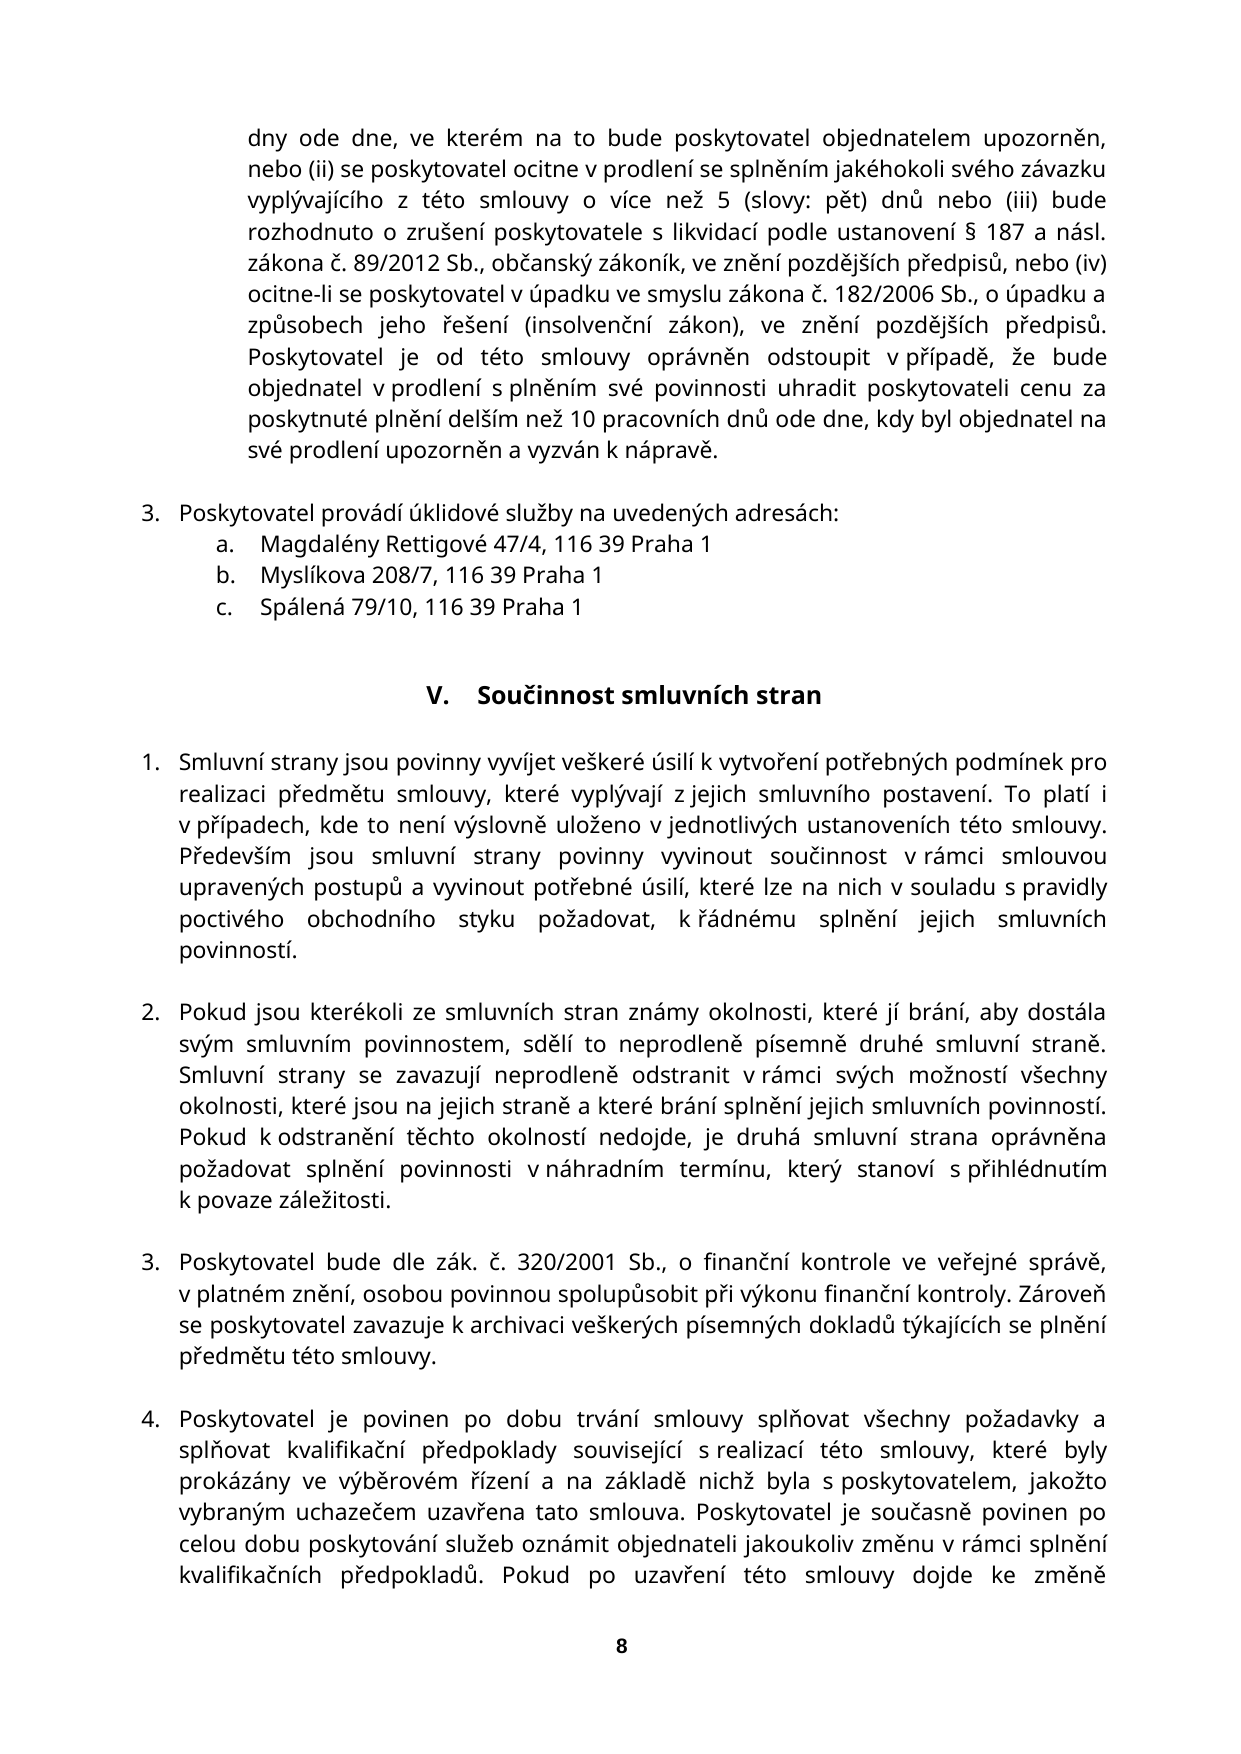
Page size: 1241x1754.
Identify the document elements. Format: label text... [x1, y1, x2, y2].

list Poskytovatel provádí úklidové služby na uvedených adresách: [141, 497, 1107, 528]
list Pokud jsou kterékoli ze smluvních stran známy okolnosti, které jí brání, aby dostála svým smluvním povinnostem, sdělí to neprodleně písemně druhé smluvní straně. Smluvní strany se zavazují neprodleně odstranit v rámci svých možností všechny okolnosti, které jsou na jejich straně a které brání splnění jejich smluvních povinností. Pokud k odstranění těchto okolností nedojde, je druhá smluvní strana oprávněna požadovat splnění povinnosti v náhradním termínu, který stanoví s přihlédnutím k povaze záležitosti. [141, 996, 1107, 1215]
list Magdalény Rettigové 47/4, 116 39 Praha 1 [216, 528, 1107, 559]
list Poskytovatel bude dle zák. č. 320/2001 Sb., o finanční kontrole ve veřejné správě, v platném znění, osobou povinnou spolupůsobit při výkonu finanční kontroly. Zároveň se poskytovatel zavazuje k archivaci veškerých písemných dokladů týkajících se plnění předmětu této smlouvy. [141, 1246, 1107, 1371]
list Myslíkova 208/7, 116 39 Praha 1 [216, 559, 1107, 591]
list Spálená 79/10, 116 39 Praha 1 [216, 591, 1107, 622]
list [210, 122, 1107, 466]
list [141, 1403, 1107, 1590]
list Součinnost smluvních stran [141, 678, 1107, 712]
list Smluvní strany jsou povinny vyvíjet veškeré úsilí k vytvoření potřebných podmínek pro realizaci předmětu smlouvy, které vyplývají z jejich smluvního postavení. To platí i v případech, kde to není výslovně uloženo v jednotlivých ustanoveních této smlouvy. Především jsou smluvní strany povinny vyvinout součinnost v rámci smlouvou upravených postupů a vyvinout potřebné úsilí, které lze na nich v souladu s pravidly poctivého obchodního styku požadovat, k řádnému splnění jejich smluvních povinností. [141, 746, 1107, 965]
